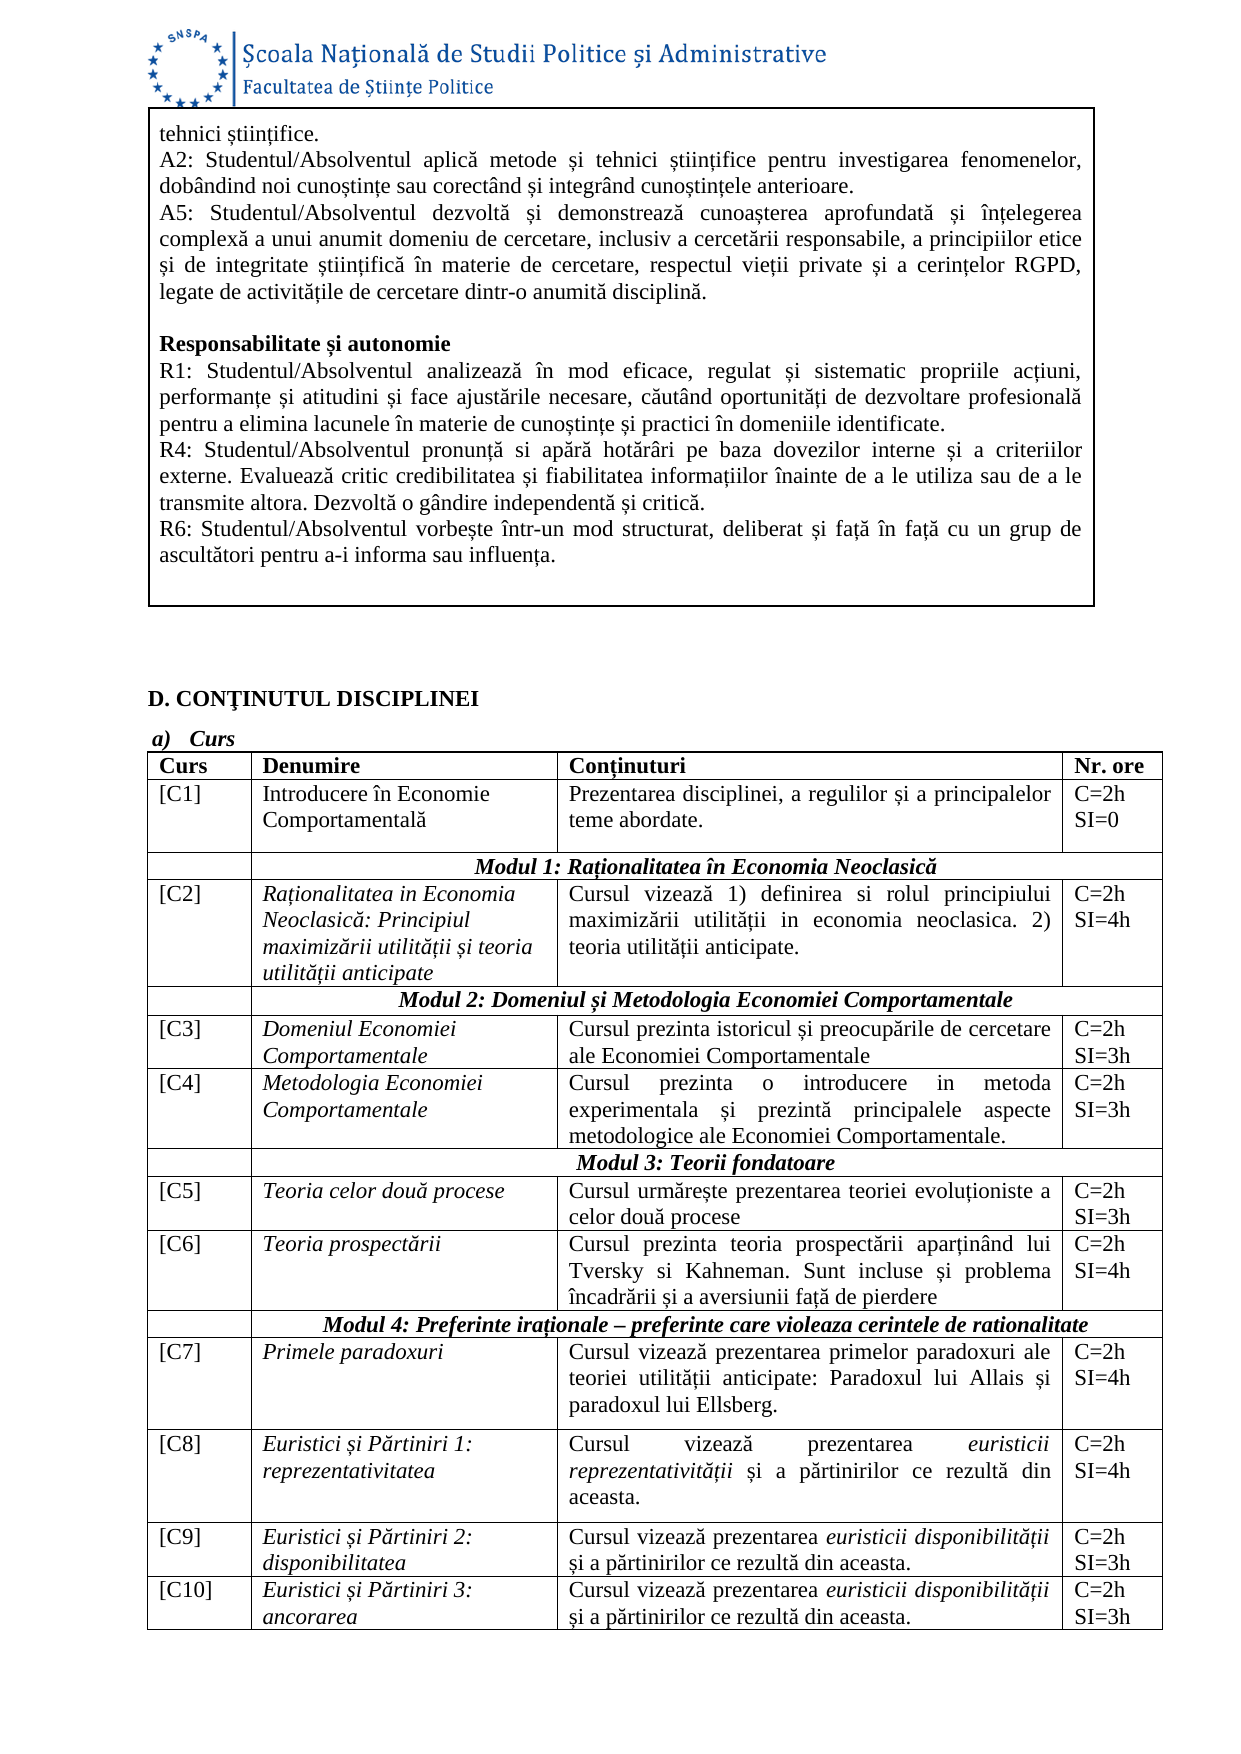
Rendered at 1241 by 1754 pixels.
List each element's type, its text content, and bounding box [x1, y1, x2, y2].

table_cell Cursul vizează prezentarea euristicii disponibilității și a părtinirilor ce rezultă din aceasta. [558, 1577, 1062, 1629]
table_cell [148, 853, 251, 879]
table_cell [148, 1149, 251, 1176]
text D. CONŢINUTUL DISCIPLINEI [148, 686, 1093, 712]
picture [147, 29, 827, 107]
table_cell C=2h SI=4h [1063, 1338, 1162, 1429]
table_cell [148, 987, 251, 1014]
table_header Curs [148, 753, 251, 779]
table_cell [C3] [148, 1016, 251, 1068]
table_cell Cursul vizează prezentarea euristicii reprezentativității și a părtinirilor ce rezultă din aceasta. [558, 1430, 1062, 1522]
table_cell Cursul vizează prezentarea euristicii disponibilității și a părtinirilor ce rezultă din aceasta. [558, 1523, 1062, 1576]
table_header Nr. ore [1063, 753, 1162, 779]
table_cell C=2h SI=3h [1063, 1523, 1162, 1576]
table_cell [C6] [148, 1231, 251, 1309]
table_cell Modul 3: Teorii fondatoare [252, 1149, 1162, 1176]
table_cell [148, 1311, 251, 1337]
table_cell [C9] [148, 1523, 251, 1576]
table_cell [C7] [148, 1338, 251, 1429]
table_cell Euristici și Părtiniri 1: reprezentativitatea [252, 1430, 557, 1522]
table_cell [C10] [148, 1577, 251, 1629]
table_cell Domeniul Economiei Comportamentale [252, 1016, 557, 1068]
table_cell Cursul urmărește prezentarea teoriei evoluționiste a celor două procese [558, 1177, 1062, 1229]
table_cell C=2h SI=4h [1063, 1430, 1162, 1522]
table_cell Raționalitatea in Economia Neoclasică: Principiul maximizării utilității și teoria utilității anticipate [252, 880, 557, 986]
table_cell Primele paradoxuri [252, 1338, 557, 1429]
table_cell Cursul prezinta o introducere in metoda experimentala și prezintă principalele aspecte metodologice ale Economiei Comportamentale. [558, 1069, 1062, 1148]
table_cell [C1] [148, 780, 251, 852]
table_cell C=2h SI=4h [1063, 1231, 1162, 1309]
table_header Denumire [252, 753, 557, 779]
table_cell Prezentarea disciplinei, a regulilor și a principalelor teme abordate. [558, 780, 1062, 852]
table_cell [C4] [148, 1069, 251, 1148]
table_cell C=2h SI=3h [1063, 1577, 1162, 1629]
table_cell Modul 1: Raționalitatea în Economia Neoclasică [252, 853, 1162, 879]
table_cell [C2] [148, 880, 251, 986]
table_cell C=2h SI=3h [1063, 1177, 1162, 1229]
table_cell C=2h SI=3h [1063, 1069, 1162, 1148]
table_cell Teoria prospectării [252, 1231, 557, 1309]
table_cell [C8] [148, 1430, 251, 1522]
table_cell [C5] [148, 1177, 251, 1229]
table_cell Teoria celor două procese [252, 1177, 557, 1229]
table_cell Introducere în Economie Comportamentală [252, 780, 557, 852]
table_cell Modul 4: Preferinte iraționale – preferinte care violeaza cerintele de rationalitate [252, 1311, 1162, 1337]
table_cell Cursul prezinta teoria prospectării aparținând lui Tversky si Kahneman. Sunt incluse și problema încadrării și a aversiunii față de pierdere [558, 1231, 1062, 1309]
table_cell Euristici și Părtiniri 3: ancorarea [252, 1577, 557, 1629]
table_cell Cursul vizează 1) definirea si rolul principiului maximizării utilității in economia neoclasica. 2) teoria utilității anticipate. [558, 880, 1062, 986]
table_cell Metodologia Economiei Comportamentale [252, 1069, 557, 1148]
list Curs [152, 725, 1093, 751]
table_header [150, 109, 1093, 604]
table_cell Modul 2: Domeniul și Metodologia Economiei Comportamentale [252, 987, 1162, 1014]
table_cell Cursul vizează prezentarea primelor paradoxuri ale teoriei utilității anticipate: Paradoxul lui Allais și paradoxul lui Ellsberg. [558, 1338, 1062, 1429]
table_header Conținuturi [558, 753, 1062, 779]
table_cell C=2h SI=3h [1063, 1016, 1162, 1068]
table_cell Euristici și Părtiniri 2: disponibilitatea [252, 1523, 557, 1576]
table_cell C=2h SI=4h [1063, 880, 1162, 986]
table_cell C=2h SI=0 [1063, 780, 1162, 852]
table_cell Cursul prezinta istoricul și preocupările de cercetare ale Economiei Comportamentale [558, 1016, 1062, 1068]
